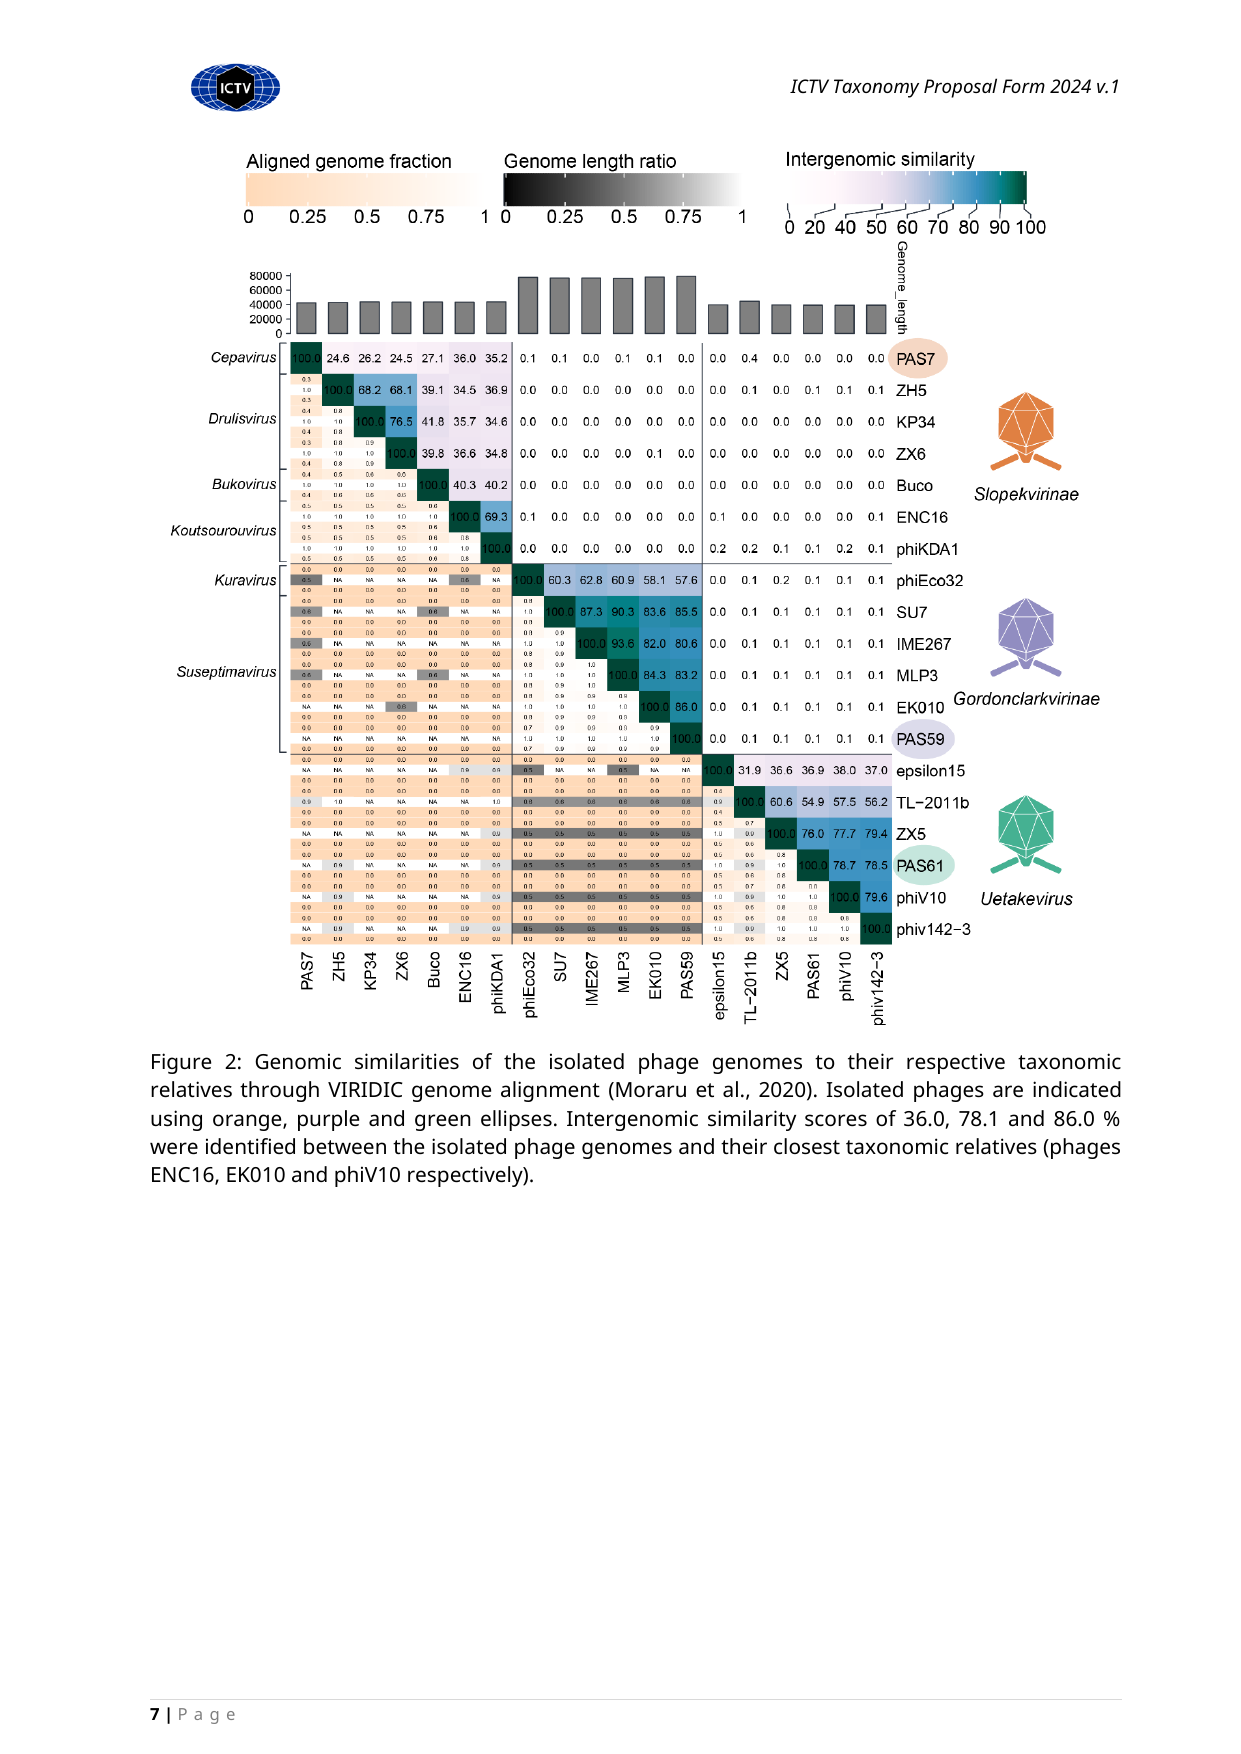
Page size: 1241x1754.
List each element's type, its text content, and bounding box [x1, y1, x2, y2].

text Figure 2: Genomic similarities of the isolated phage genomes to their respective taxonomic relatives through VIRIDIC genome alignment . Isolated phages are indicated using orange, purple and green ellipses. Intergenomic similarity scores of 36.0, 78.1 and 86.0 % were identified between the isolated phage genomes and their closest taxonomic relatives (phages ENC16, EK010 and phiV10 respectively). [150, 1047, 1122, 1189]
picture [190, 56, 282, 113]
picture [166, 150, 1107, 1035]
